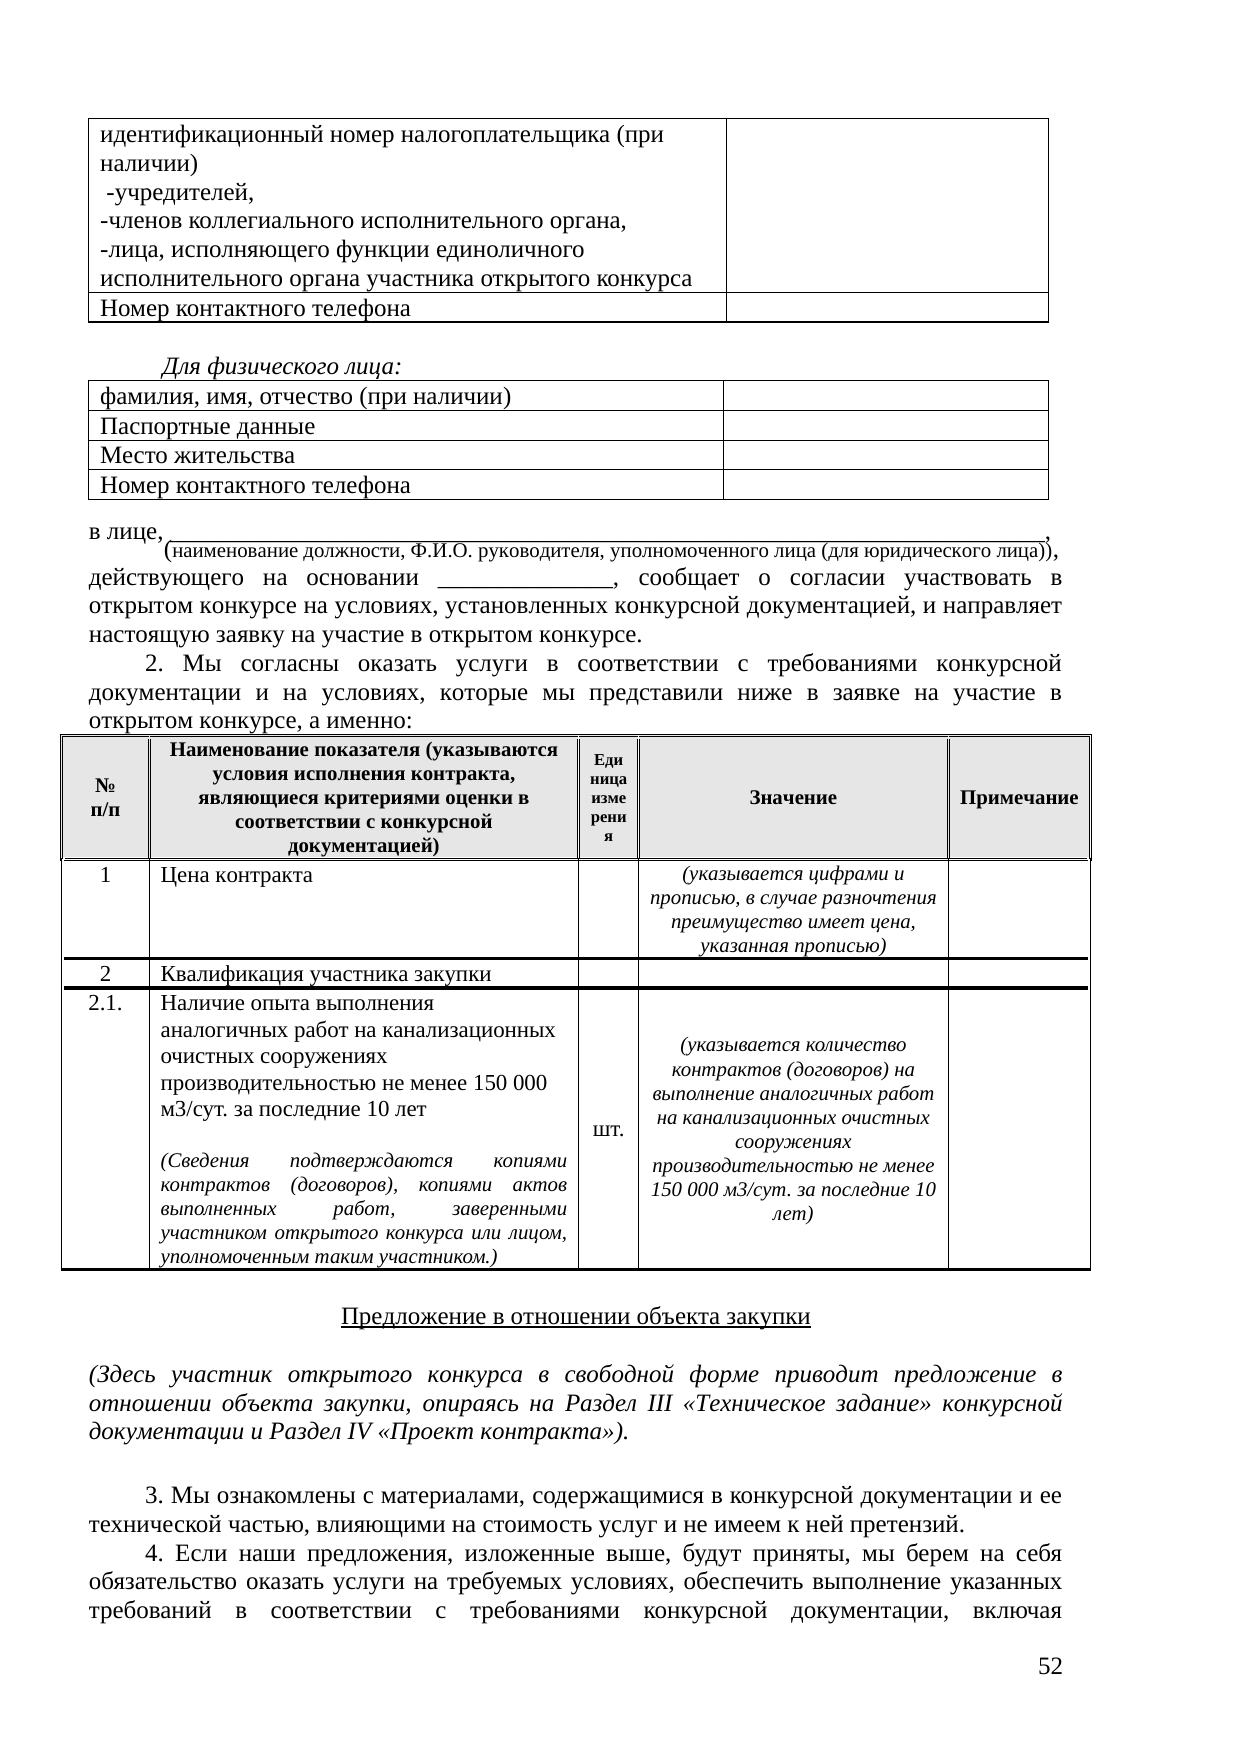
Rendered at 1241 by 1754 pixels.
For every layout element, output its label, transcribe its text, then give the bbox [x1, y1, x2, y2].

table_cell [949, 858, 1090, 957]
table_header № п/п [63, 737, 149, 857]
text Для физического лица: [89, 351, 1063, 380]
table_header Наименование показателя (указываются условия исполнения контракта, являющиеся критериями оценки в соответствии с конкурсной документацией) [149, 737, 578, 857]
table_cell [579, 861, 638, 957]
text 2. Мы согласны оказать услуги в соответствии с требованиями конкурсной документации и на условиях, которые мы представили ниже в заявке на участие в открытом конкурсе, а именно: [89, 648, 1063, 734]
table_cell 2.1. [62, 986, 149, 1268]
table_cell шт. [579, 990, 638, 1268]
text действующего на основании ______________, сообщает о согласии участвовать в открытом конкурсе на условиях, установленных конкурсной документацией, и направляет настоящую заявку на участие в открытом конкурсе. [89, 562, 1063, 648]
table_header Примечание [948, 737, 1089, 857]
table_cell Номер контактного телефона [89, 470, 723, 499]
table_cell 1 [62, 858, 149, 957]
table_cell [724, 470, 1048, 499]
table_cell [579, 960, 638, 986]
table_cell [724, 441, 1048, 469]
table_cell [727, 119, 1048, 292]
table_cell Наличие опыта выполнения аналогичных работ на канализационных очистных сооружениях производительностью не менее 150 000 м3/сут. за последние 10 лет (Сведения подтверждаются копиями контрактов (договоров), копиями актов выполненных работ, заверенными участником открытого конкурса или лицом, уполномоченным таким участником.) [150, 990, 578, 1268]
table_header Единица измерения [579, 737, 638, 857]
table_cell (указывается цифрами и прописью, в случае разночтения преимущество имеет цена, указанная прописью) [639, 861, 948, 957]
table_cell [639, 960, 948, 986]
table_cell Цена контракта [150, 861, 578, 957]
table_cell [949, 957, 1090, 986]
text (наименование должности, Ф.И.О. руководителя, уполномоченного лица (для юридического лица)), [89, 543, 1063, 562]
table_cell Место жительства [89, 441, 723, 469]
table_cell Квалификация участника закупки [150, 960, 578, 986]
text (Здесь участник открытого конкурса в свободной форме приводит предложение в отношении объекта закупки, опираясь на Раздел III «Техническое задание» конкурсной документации и Раздел IV «Проект контракта»). [89, 1359, 1063, 1445]
table_cell [949, 986, 1090, 1268]
table_cell идентификационный номер налогоплательщика (при наличии) -учредителей, -членов коллегиального исполнительного органа, -лица, исполняющего функции единоличного исполнительного органа участника открытого конкурса [89, 119, 726, 292]
table_header Значение [639, 737, 948, 857]
table_header [724, 381, 1048, 410]
text в лице, ______________________________________________________________________, [89, 524, 1063, 543]
table_cell [724, 411, 1048, 439]
table_cell Паспортные данные [89, 411, 723, 439]
table_header фамилия, имя, отчество (при наличии) [89, 381, 723, 410]
table_cell 2 [62, 957, 149, 986]
table_cell (указывается количество контрактов (договоров) на выполнение аналогичных работ на канализационных очистных сооружениях производительностью не менее 150 000 м3/сут. за последние 10 лет) [639, 990, 948, 1268]
text Предложение в отношении объекта закупки [89, 1301, 1063, 1330]
table_cell [727, 293, 1048, 321]
table_cell Номер контактного телефона [89, 293, 726, 321]
text 3. Мы ознакомлены с материалами, содержащимися в конкурсной документации и ее технической частью, влияющими на стоимость услуг и не имеем к ней претензий. [89, 1480, 1063, 1538]
